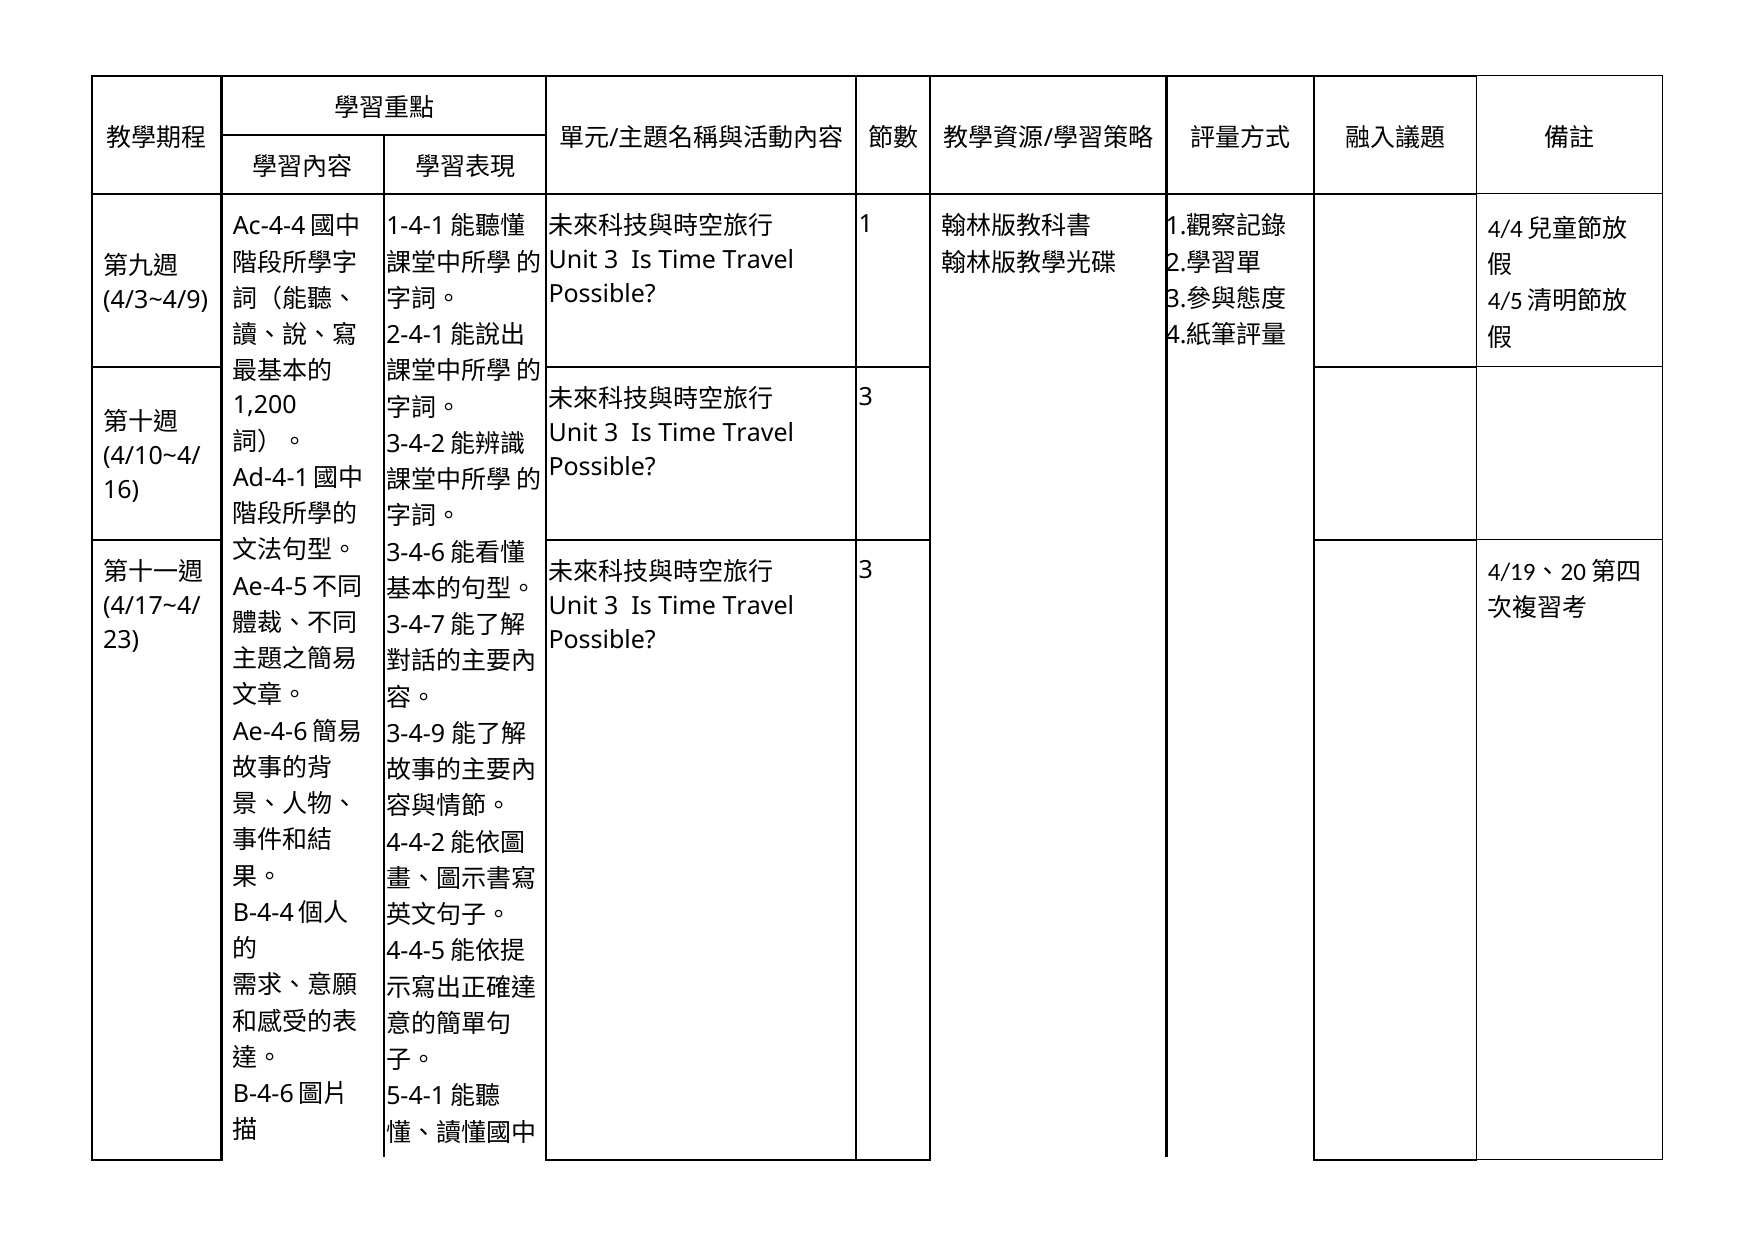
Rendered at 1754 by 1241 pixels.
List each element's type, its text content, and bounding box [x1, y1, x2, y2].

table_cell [547, 541, 855, 1159]
table_cell [1315, 195, 1476, 366]
table_header 節數 [857, 77, 929, 193]
table_cell 第九週(4/3~4/9) [93, 195, 220, 366]
table_cell 學習內容 [223, 136, 383, 193]
table_cell 1-4-1能聽懂 課堂中所學 的字詞。 2-4-1能說出課堂中所學 的字詞。 3-4-2能辨識課堂中所學 的字詞。 3-4-6能看懂基本的句型。 3-4-7能了解 對話的主要內容。 3-4-9 能了解 故事的主要內容與情節。 4-4-2能依圖畫、圖示書寫英文句子。 4-4-5能依提示寫出正確達意的簡單句子。 5-4-1能聽懂、讀懂國中階段基本字詞，並使用於簡易日常溝通。 6-4-1樂於參與課堂中各類練習活動，不畏犯錯。 7-4-2善用相關主題之背景知識，以利閱讀或聽力理解。 8-4-3能了解 國內外風土民情及主要節慶習俗，並加以比較。 8-4-4能了解、尊重不同之文化習俗。 8-4-5能具有基本的世界觀。 [384, 195, 545, 1159]
table_header 融入議題 [1315, 77, 1476, 193]
table_header 備註 [1477, 76, 1662, 193]
table_cell 3 [857, 368, 929, 539]
table_cell 4/4兒童節放假 4/5清明節放假 [1477, 194, 1662, 366]
table_cell [1477, 367, 1662, 539]
table_cell [1315, 368, 1476, 539]
table_cell Ac-4-4國中階段所學字詞（能聽、讀、說、寫最基本的1,200詞）。 Ad-4-1國中階段所學的文法句型。 Ae-4-5不同體裁、不同主題之簡易 文章。 Ae-4-6簡易 故事的背景、人物、事件和結果。 B-4-4個人的 需求、意願和感受的表達。 B-4-6圖片描 述。 C-4-3文化習俗的了解及尊重 。 C-4-4基本的 世界觀。 D-4-3訊息因果關係的釐清。 [223, 195, 384, 1159]
table_cell 第十週(4/10~4/16) [93, 368, 220, 539]
table_header 教學資源/學習策略 [931, 77, 1165, 193]
table_cell 未來科技與時空旅行 Unit 3 Is Time Travel Possible? [547, 368, 855, 539]
table_cell [1315, 541, 1476, 1159]
table_cell 第十一週(4/17~4/23) [93, 541, 220, 1159]
table_header 學習重點 [223, 77, 545, 134]
table_cell 4/19、20第四次複習考 [1477, 540, 1662, 1159]
table_cell 1 [857, 195, 929, 366]
table_cell 3 [857, 541, 929, 1159]
table_cell 未來科技與時空旅行 Unit 3 Is Time Travel Possible? [547, 195, 855, 366]
table_header 評量方式 [1168, 77, 1313, 193]
table_cell 1.觀察記錄 2.學習單 3.參與態度 4.紙筆評量 [1166, 195, 1313, 1159]
table_cell 學習表現 [385, 136, 545, 193]
table_cell 翰林版教科書 翰林版教學光碟 [931, 195, 1166, 1159]
table_header 單元/主題名稱與活動內容 [547, 77, 855, 193]
table_header 教學期程 [93, 77, 220, 193]
